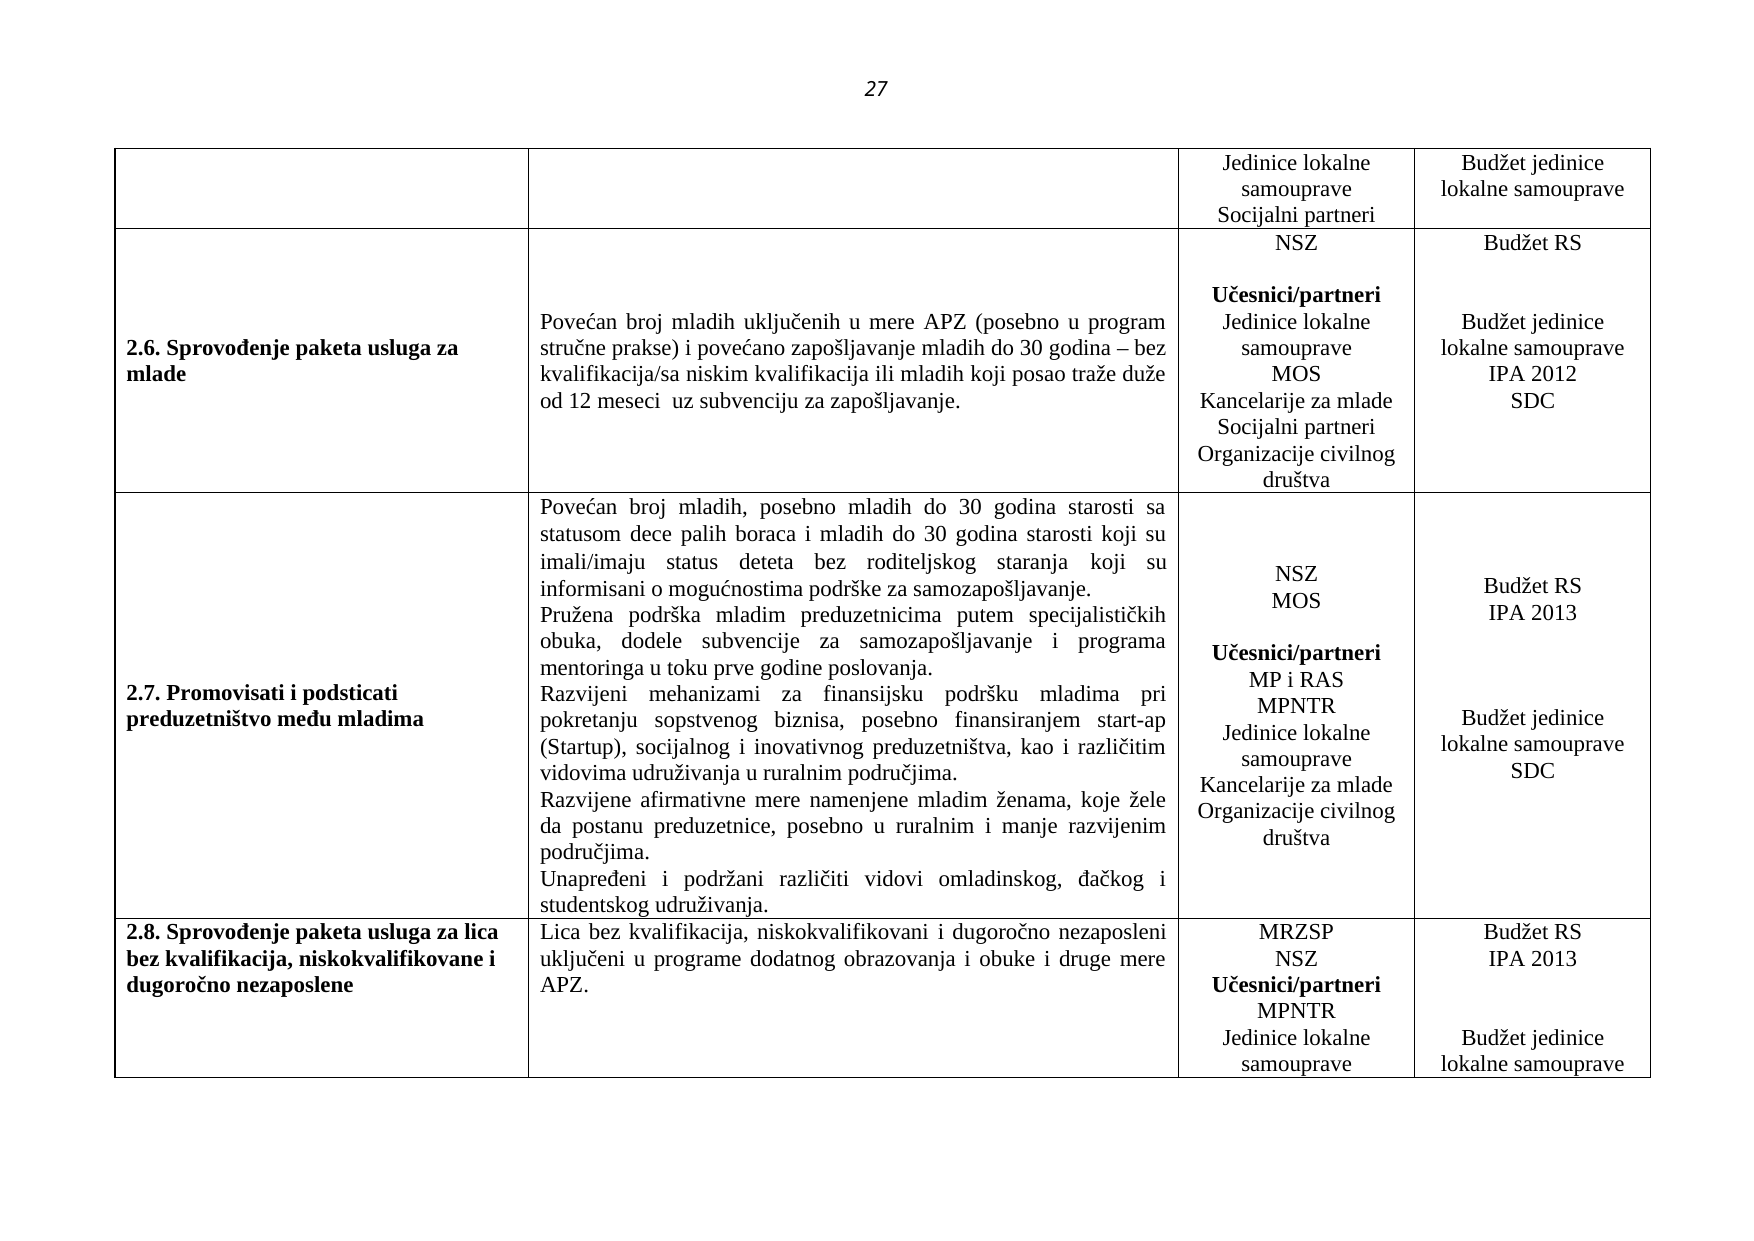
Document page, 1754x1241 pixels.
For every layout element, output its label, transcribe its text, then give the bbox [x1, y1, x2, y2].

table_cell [529, 149, 1178, 228]
table_cell Povećan broj mladih uključenih u mere APZ (posebno u program stručne prakse) i povećano zapošljavanje mladih do 30 godina – bez kvalifikacija/sa niskim kvalifikacija ili mladih koji posao traže duže od 12 meseci uz subvenciju za zapošljavanje. [529, 229, 1178, 492]
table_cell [1415, 149, 1650, 228]
table_cell 2.7. Promovisati i podsticati preduzetništvo među mladima [116, 493, 528, 917]
table_cell NSZ MOS Učesnici/partneri MP i RAS MPNTR Jedinice lokalne samouprave Kancelarije za mlade Organizacije civilnog društva [1179, 493, 1414, 917]
table_cell Budžet RS Budžet jedinice lokalne samouprave IPA 2012 SDC [1415, 229, 1650, 492]
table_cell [529, 919, 1178, 1077]
table_cell 2.6. Sprovođenje paketa usluga za mlade [116, 229, 528, 492]
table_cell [1179, 919, 1414, 1077]
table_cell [1415, 919, 1650, 1077]
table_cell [116, 919, 528, 1077]
table_cell Budžet RS IPA 2013 Budžet jedinice lokalne samouprave SDC [1415, 493, 1650, 917]
table_cell NSZ Učesnici/partneri Jedinice lokalne samouprave MOS Kancelarije za mlade Socijalni partneri Organizacije civilnog društva [1179, 229, 1414, 492]
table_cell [1179, 149, 1414, 228]
table_cell Povećan broj mladih, posebno mladih do 30 godina starosti sa statusom dece palih boraca i mladih do 30 godina starosti koji su imali/imaju status deteta bez roditeljskog staranja koji su informisani o mogućnostima podrške za samozapošljavanje. Pružena podrška mladim preduzetnicima putem specijalističkih obuka, dodele subvencije za samozapošljavanje i programa mentoringa u toku prve godine poslovanja. Razvijeni mehanizami za finansijsku podršku mladima pri pokretanju sopstvenog biznisa, posebno finansiranjem start-ap (Startup), socijalnog i inovativnog preduzetništva, kao i različitim vidovima udruživanja u ruralnim područjima. Razvijene afirmativne mere namenjene mladim ženama, koje žele da postanu preduzetnice, posebno u ruralnim i manje razvijenim područjima. Unapređeni i podržani različiti vidovi omladinskog, đačkog i studentskog udruživanja. [529, 493, 1178, 917]
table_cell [116, 149, 528, 228]
